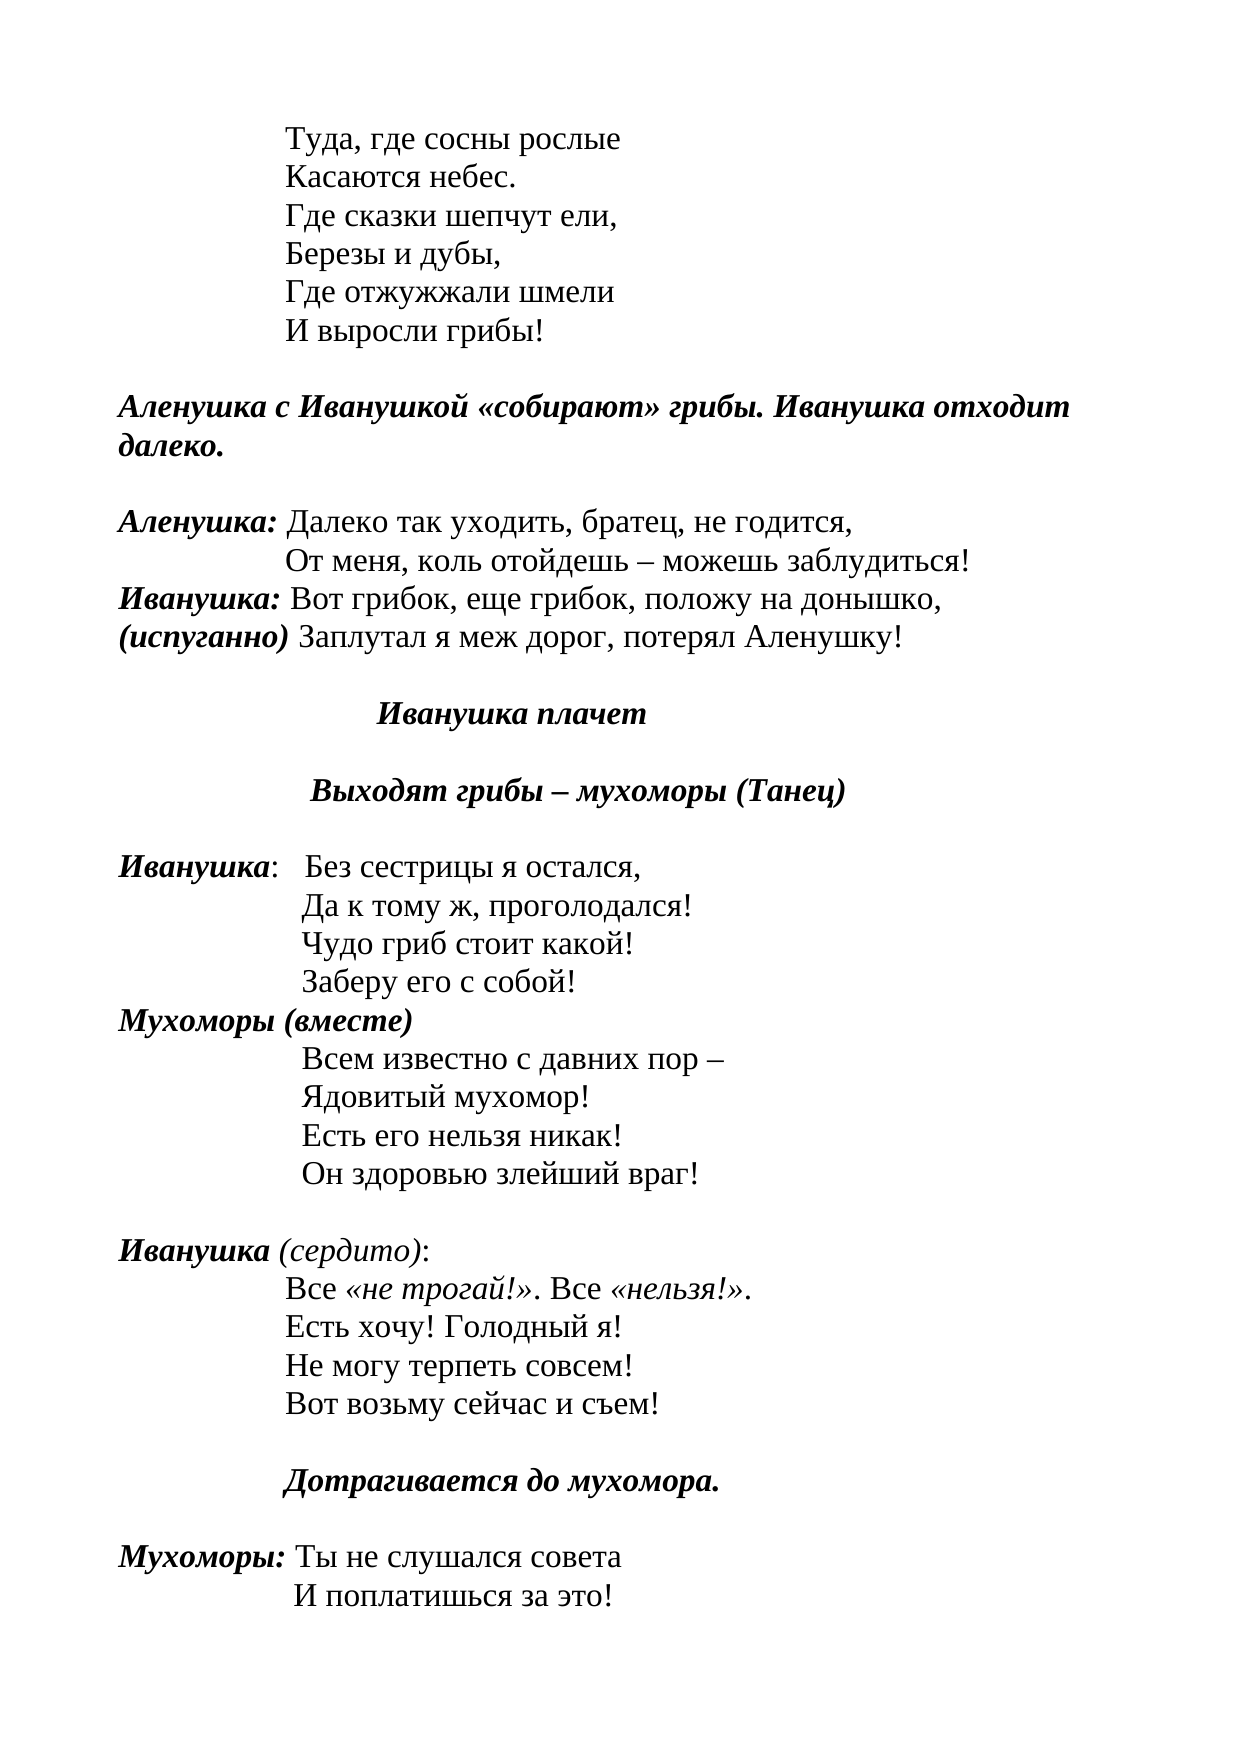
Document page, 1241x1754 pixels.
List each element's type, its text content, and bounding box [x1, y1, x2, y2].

text Иванушка: Вот грибок, еще грибок, положу на донышко, [118, 578, 1152, 616]
text Мухоморы: Ты не слушался совета [118, 1536, 1152, 1575]
text (испуганно) Заплутал я меж дорог, потерял Аленушку! [118, 616, 1152, 655]
text Иванушка (сердито): [118, 1230, 1152, 1268]
text От меня, коль отойдешь – можешь заблудиться! [118, 540, 1152, 578]
text Туда, где сосны рослые [118, 118, 1152, 156]
text Не могу терпеть совсем! [118, 1345, 1152, 1383]
text И выросли грибы! [118, 310, 1152, 348]
text Чудо гриб стоит какой! [118, 923, 1152, 961]
text Выходят грибы – мухоморы (Танец) [118, 770, 1152, 808]
text И поплатишься за это! [118, 1575, 1152, 1613]
text Где отжужжали шмели [118, 271, 1152, 310]
text Дотрагивается до мухомора. [118, 1460, 1152, 1498]
text Вот возьму сейчас и съем! [118, 1383, 1152, 1421]
text Есть хочу! Голодный я! [118, 1306, 1152, 1345]
text Ядовитый мухомор! [118, 1076, 1152, 1115]
text Иванушка: Без сестрицы я остался, [118, 846, 1152, 885]
text Всем известно с давних пор – [118, 1038, 1152, 1076]
text Аленушка: Далеко так уходить, братец, не годится, [118, 501, 1152, 540]
text Аленушка с Иванушкой «собирают» грибы. Иванушка отходит далеко. [118, 386, 1152, 463]
text Где сказки шепчут ели, [118, 195, 1152, 233]
text Есть его нельзя никак! [118, 1115, 1152, 1153]
text Заберу его с собой! [118, 961, 1152, 1000]
text Он здоровью злейший враг! [118, 1153, 1152, 1191]
text Мухоморы (вместе) [118, 1000, 1152, 1038]
text Иванушка плачет [118, 693, 1152, 731]
text Березы и дубы, [118, 233, 1152, 271]
text Касаются небес. [118, 156, 1152, 195]
text Да к тому ж, проголодался! [118, 885, 1152, 923]
text Все «не трогай!». Все «нельзя!». [118, 1268, 1152, 1306]
